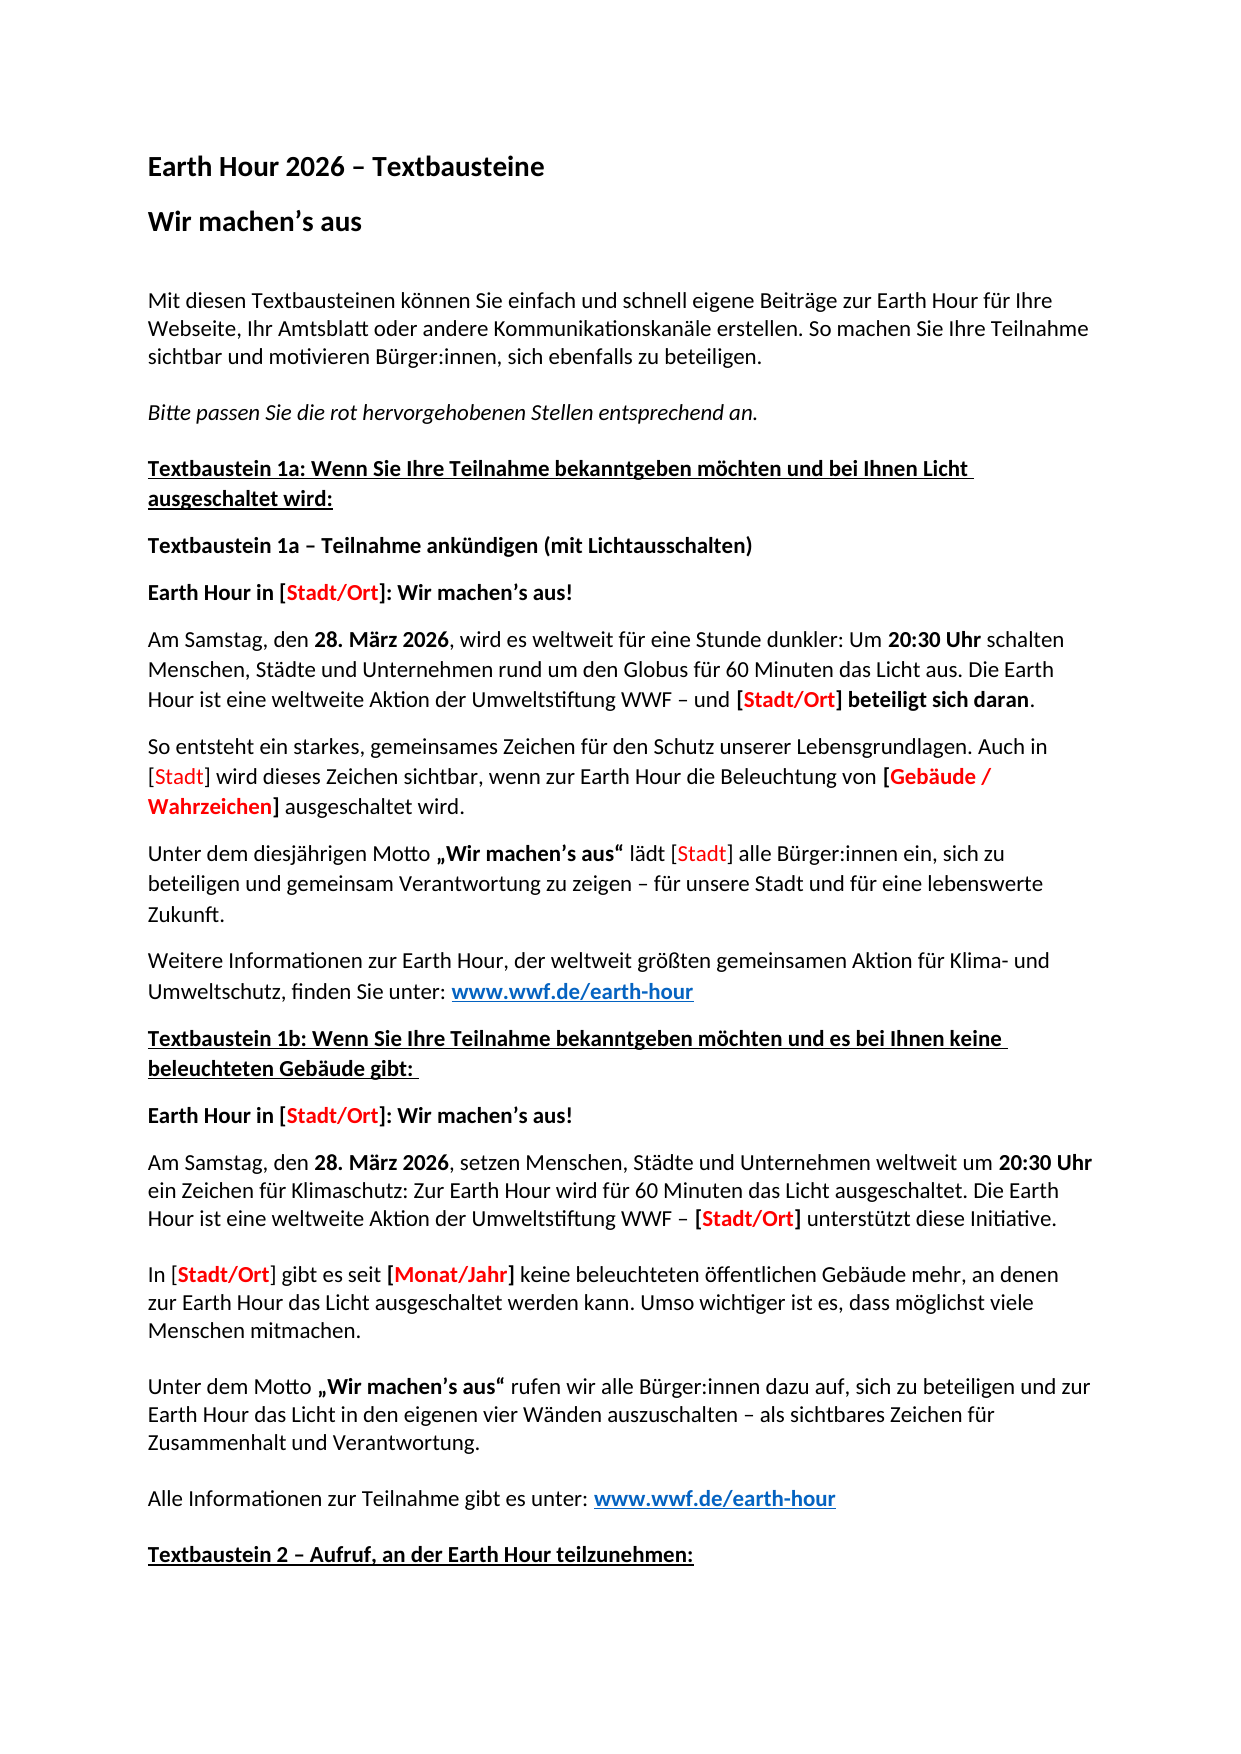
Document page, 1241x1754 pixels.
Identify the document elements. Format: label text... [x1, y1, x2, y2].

text Unter dem diesjährigen Motto „Wir machen’s aus“ lädt [Stadt] alle Bürger:innen ein, sich zu beteiligen und gemeinsam Verantwortung zu zeigen – für unsere Stadt und für eine lebenswerte Zukunft. [148, 839, 1093, 928]
text Am Samstag, den 28. März 2026, wird es weltweit für eine Stunde dunkler: Um 20:30 Uhr schalten Menschen, Städte und Unternehmen rund um den Globus für 60 Minuten das Licht aus. Die Earth Hour ist eine weltweite Aktion der Umweltstiftung WWF – und [Stadt/Ort] beteiligt sich daran. [148, 625, 1093, 713]
text In [Stadt/Ort] gibt es seit [Monat/Jahr] keine beleuchteten öffentlichen Gebäude mehr, an denen zur Earth Hour das Licht ausgeschaltet werden kann. Umso wichtiger ist es, dass möglichst viele Menschen mitmachen. [148, 1260, 1093, 1344]
text Weitere Informationen zur Earth Hour, der weltweit größten gemeinsamen Aktion für Klima- und Umweltschutz, finden Sie unter: www.wwf.de/earth-hour [148, 947, 1093, 1005]
text Earth Hour in [Stadt/Ort]: Wir machen’s aus! [148, 1101, 1093, 1129]
text Textbaustein 1a: Wenn Sie Ihre Teilnahme bekanntgeben möchten und bei Ihnen Licht ausgeschaltet wird: [148, 454, 1093, 512]
text Bitte passen Sie die rot hervorgehobenen Stellen entsprechend an. [148, 398, 1093, 426]
text Earth Hour in [Stadt/Ort]: Wir machen’s aus! [148, 578, 1093, 606]
text Mit diesen Textbausteinen können Sie einfach und schnell eigene Beiträge zur Earth Hour für Ihre Webseite, Ihr Amtsblatt oder andere Kommunikationskanäle erstellen. So machen Sie Ihre Teilnahme sichtbar und motivieren Bürger:innen, sich ebenfalls zu beteiligen. [148, 286, 1093, 370]
text Wir machen’s aus [148, 203, 1093, 238]
text Textbaustein 2 – Aufruf, an der Earth Hour teilzunehmen: [148, 1540, 1093, 1568]
text Alle Informationen zur Teilnahme gibt es unter: www.wwf.de/earth-hour [148, 1484, 1093, 1512]
text Am Samstag, den 28. März 2026, setzen Menschen, Städte und Unternehmen weltweit um 20:30 Uhr ein Zeichen für Klimaschutz: Zur Earth Hour wird für 60 Minuten das Licht ausgeschaltet. Die Earth Hour ist eine weltweite Aktion der Umweltstiftung WWF – [Stadt/Ort] unterstützt diese Initiative. [148, 1148, 1093, 1232]
text Earth Hour 2026 – Textbausteine [148, 148, 1093, 183]
text Textbaustein 1a – Teilnahme ankündigen (mit Lichtausschalten) [148, 531, 1093, 559]
text Unter dem Motto „Wir machen’s aus“ rufen wir alle Bürger:innen dazu auf, sich zu beteiligen und zur Earth Hour das Licht in den eigenen vier Wänden auszuschalten – als sichtbares Zeichen für Zusammenhalt und Verantwortung. [148, 1372, 1093, 1456]
text Textbaustein 1b: Wenn Sie Ihre Teilnahme bekanntgeben möchten und es bei Ihnen keine beleuchteten Gebäude gibt: [148, 1024, 1093, 1082]
text So entsteht ein starkes, gemeinsames Zeichen für den Schutz unserer Lebensgrundlagen. Auch in [Stadt] wird dieses Zeichen sichtbar, wenn zur Earth Hour die Beleuchtung von [Gebäude / Wahrzeichen] ausgeschaltet wird. [148, 732, 1093, 821]
